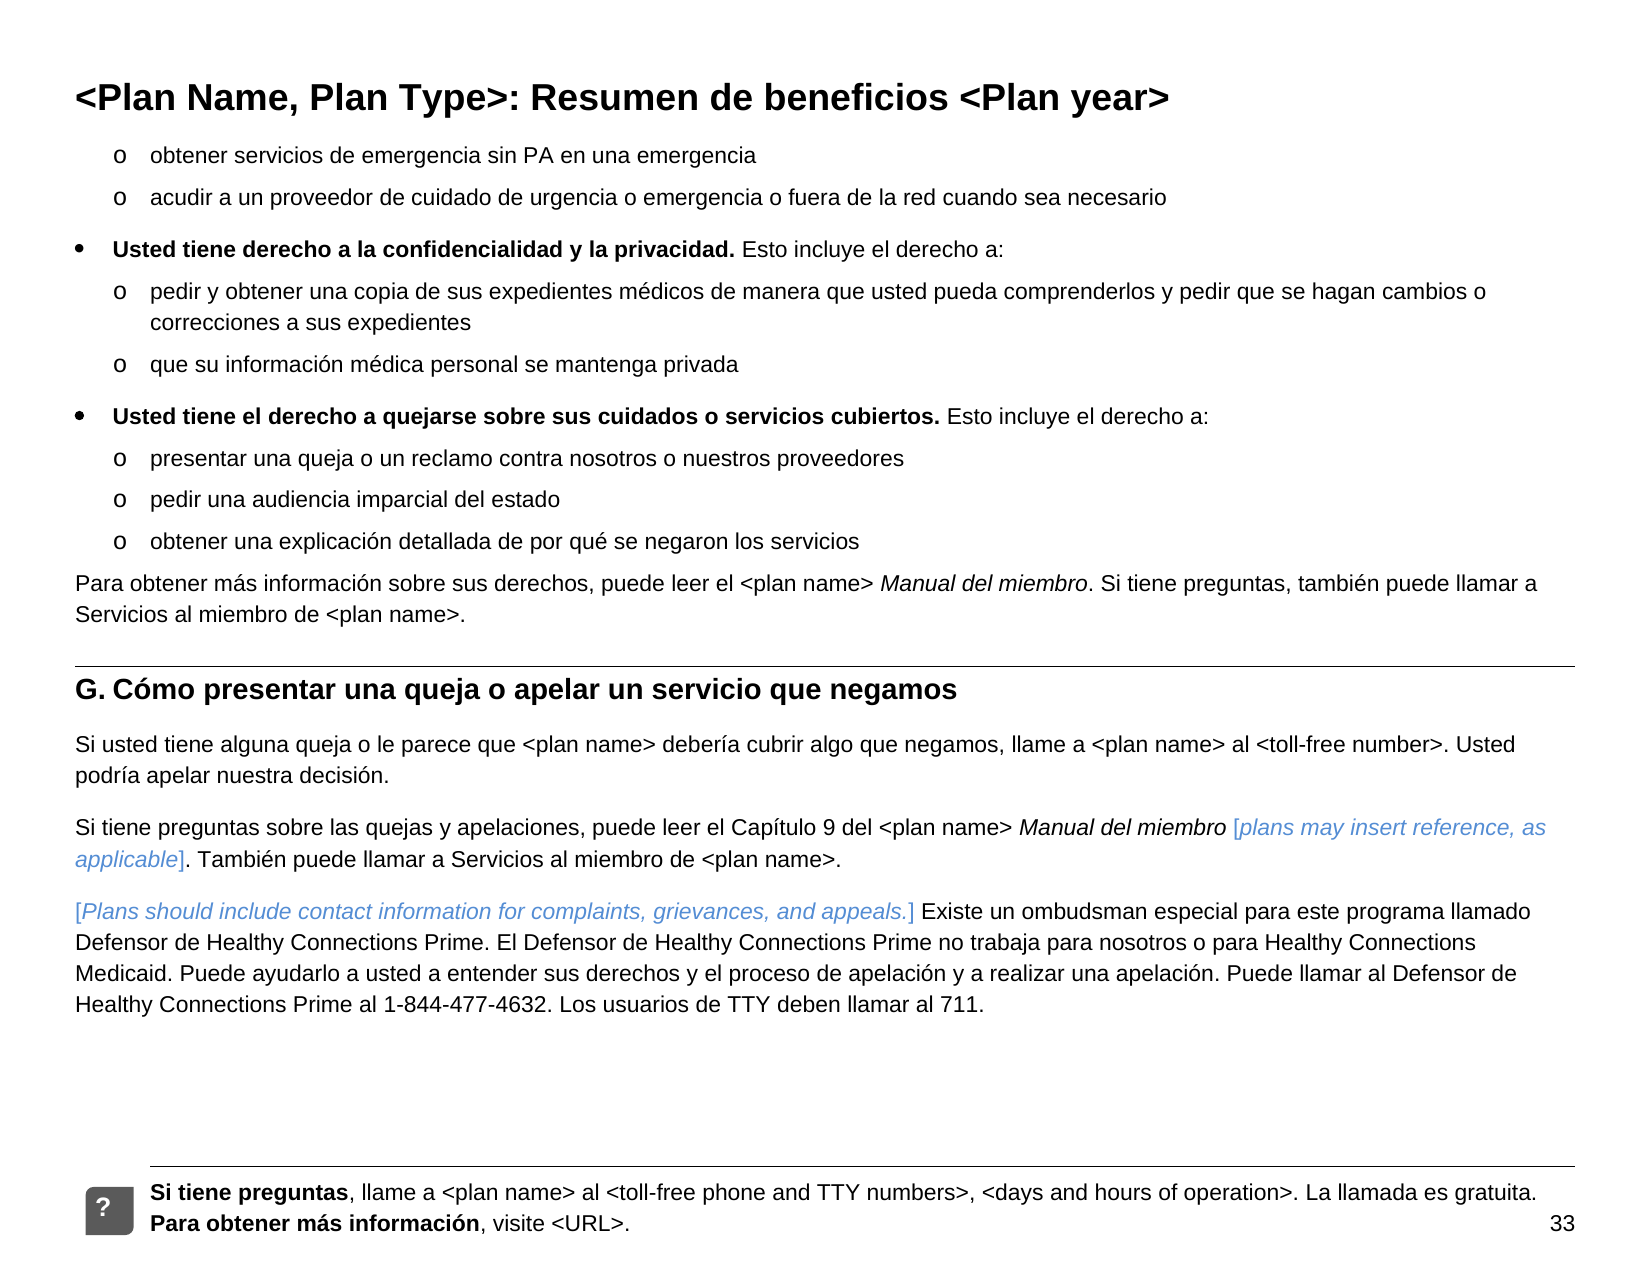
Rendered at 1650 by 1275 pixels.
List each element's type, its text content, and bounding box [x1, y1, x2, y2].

list que su información médica personal se mantenga privada [112, 347, 1537, 378]
subtitle Cómo presentar una queja o apelar un servicio que negamos [75, 667, 1575, 707]
list Usted tiene derecho a la confidencialidad y la privacidad. Esto incluye el derecho a: [75, 233, 1537, 264]
list presentar una queja o un reclamo contra nosotros o nuestros proveedores [112, 441, 1537, 472]
list acudir a un proveedor de cuidado de urgencia o emergencia o fuera de la red cuando sea necesario [112, 181, 1537, 212]
list pedir y obtener una copia de sus expedientes médicos de manera que usted pueda comprenderlos y pedir que se hagan cambios o correcciones a sus expedientes [112, 274, 1537, 337]
list Usted tiene el derecho a quejarse sobre sus cuidados o servicios cubiertos. Esto incluye el derecho a: [75, 399, 1537, 431]
list obtener una explicación detallada de por qué se negaron los servicios [112, 524, 1537, 556]
list pedir una audiencia imparcial del estado [112, 483, 1537, 514]
list obtener servicios de emergencia sin PA en una emergencia [112, 139, 1537, 170]
text [Plans should include contact information for complaints, grievances, and appeals.] Existe un ombudsman especial para este programa llamado Defensor de Healthy Connections Prime. El Defensor de Healthy Connections Prime no trabaja para nosotros o para Healthy Connections Medicaid. Puede ayudarlo a usted a entender sus derechos y el proceso de apelación y a realizar una apelación. Puede llamar al Defensor de Healthy Connections Prime al 1-844-477-4632. Los usuarios de TTY deben llamar al 711. [75, 894, 1575, 1019]
text Si tiene preguntas sobre las quejas y apelaciones, puede leer el Capítulo 9 del <plan name> Manual del miembro [plans may insert reference, as applicable]. También puede llamar a Servicios al miembro de <plan name>. [75, 811, 1575, 873]
text Si usted tiene alguna queja o le parece que <plan name> debería cubrir algo que negamos, llame a <plan name> al <toll-free number>. Usted podría apelar nuestra decisión. [75, 727, 1575, 790]
text Para obtener más información sobre sus derechos, puede leer el <plan name> Manual del miembro. Si tiene preguntas, también puede llamar a Servicios al miembro de <plan name>. [75, 566, 1575, 628]
